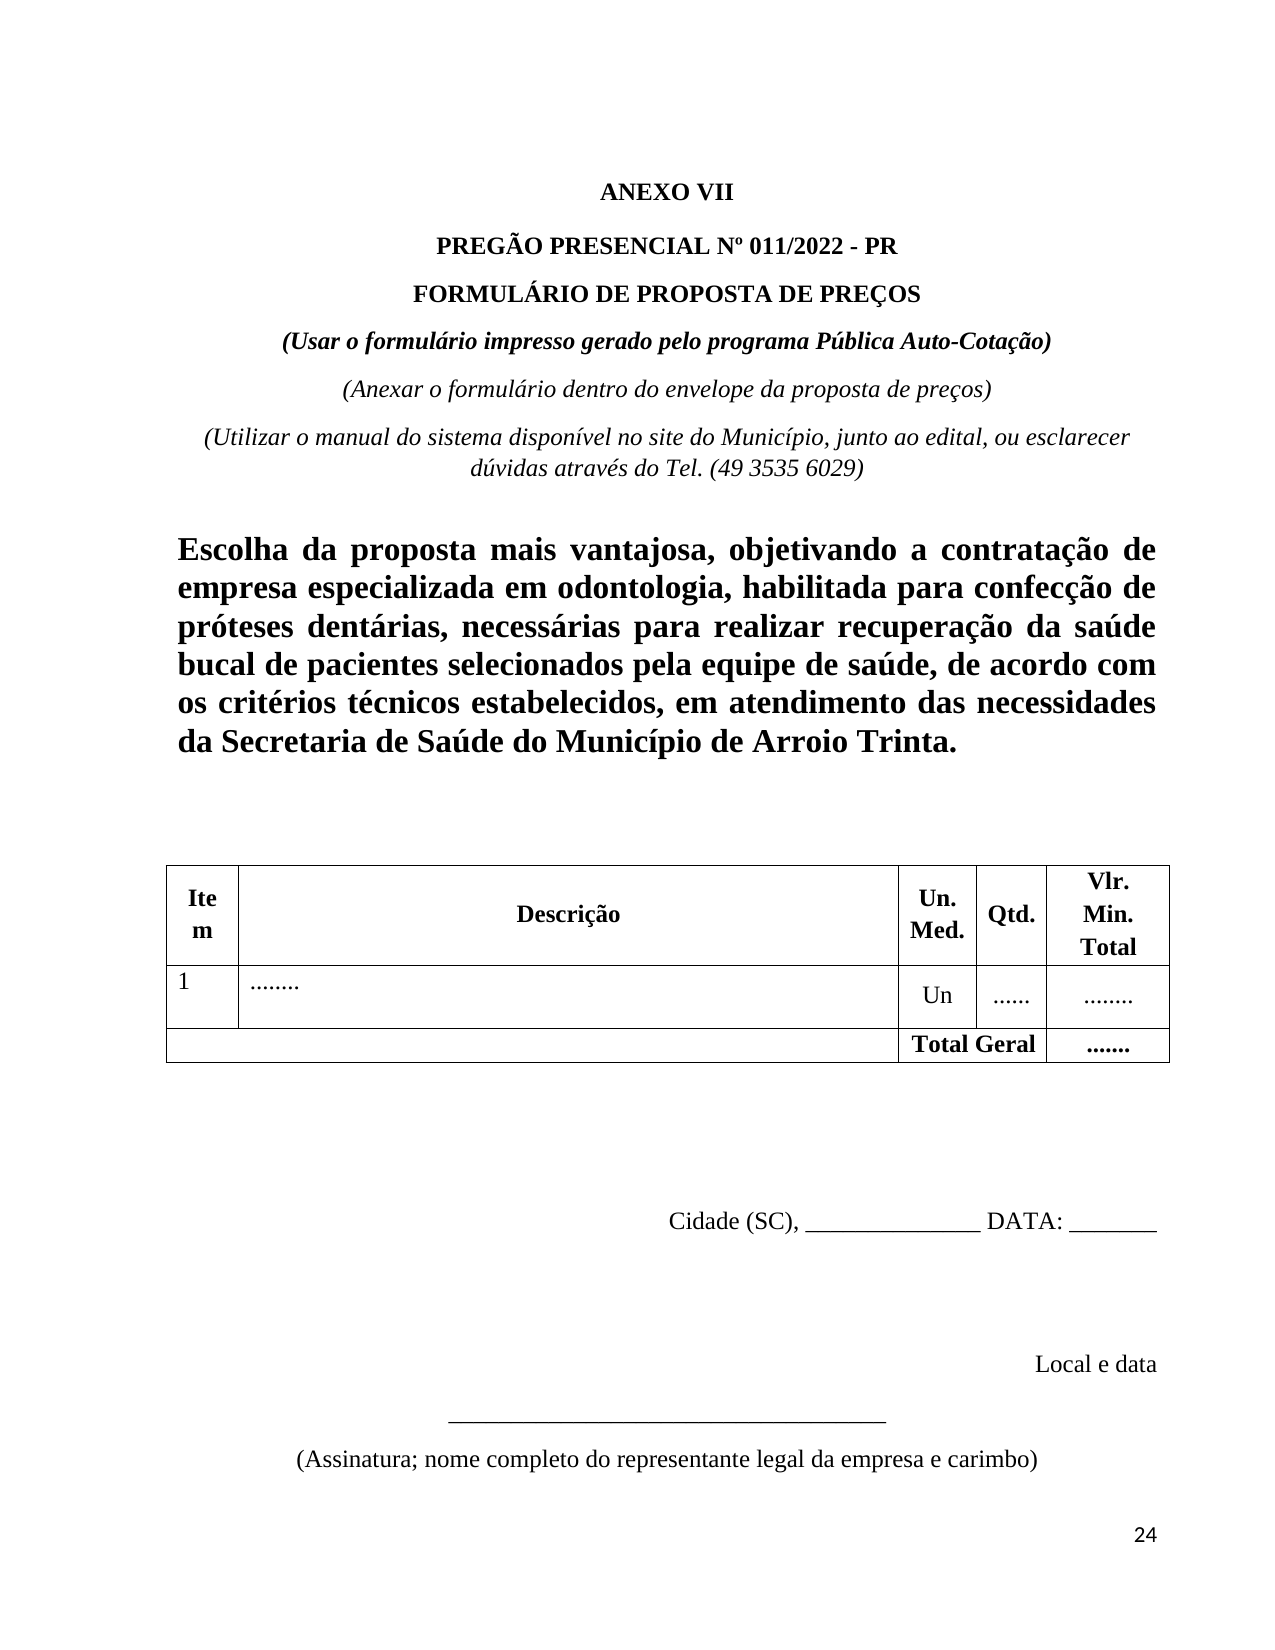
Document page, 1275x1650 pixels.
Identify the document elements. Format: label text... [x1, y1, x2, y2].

table_cell Total Geral [899, 1029, 1046, 1062]
table_cell ...... [977, 966, 1046, 1028]
table_cell ........ [1047, 966, 1169, 1028]
text (Utilizar o manual do sistema disponível no site do Município, junto ao edital, ou esclarecer dúvidas através do Tel. (49 3535 6029) [177, 422, 1157, 482]
text (Usar o formulário impresso gerado pelo programa Pública Auto-Cotação) [177, 326, 1157, 355]
text (Anexar o formulário dentro do envelope da proposta de preços) [177, 374, 1157, 403]
table_cell [167, 1029, 898, 1062]
text FORMULÁRIO DE PROPOSTA DE PREÇOS [177, 279, 1157, 307]
table_cell Un [899, 966, 976, 1028]
text Escolha da proposta mais vantajosa, objetivando a contratação de empresa especializada em odontologia, habilitada para confecção de próteses dentárias, necessárias para realizar recuperação da saúde bucal de pacientes selecionados pela equipe de saúde, de acordo com os critérios técnicos estabelecidos, em atendimento das necessidades da Secretaria de Saúde do Município de Arroio Trinta. [177, 529, 1157, 759]
table_header Item [167, 866, 238, 965]
table_cell 1 [167, 966, 238, 1028]
text PREGÃO PRESENCIAL Nº 011/2022 - PR [177, 231, 1157, 260]
table_cell ........ [239, 966, 898, 1028]
text Cidade (SC), ______________ DATA: _______ [177, 1206, 1157, 1234]
table_header Descrição [239, 866, 898, 965]
text ANEXO VII [177, 177, 1157, 206]
text Local e data [177, 1349, 1157, 1378]
text ___________________________________ [177, 1397, 1157, 1425]
text (Assinatura; nome completo do representante legal da empresa e carimbo) [177, 1444, 1157, 1473]
table_cell ....... [1047, 1029, 1169, 1062]
table_header Vlr. Min. Total [1047, 866, 1169, 965]
table_header Qtd. [977, 866, 1046, 965]
table_header Un. Med. [899, 866, 976, 965]
